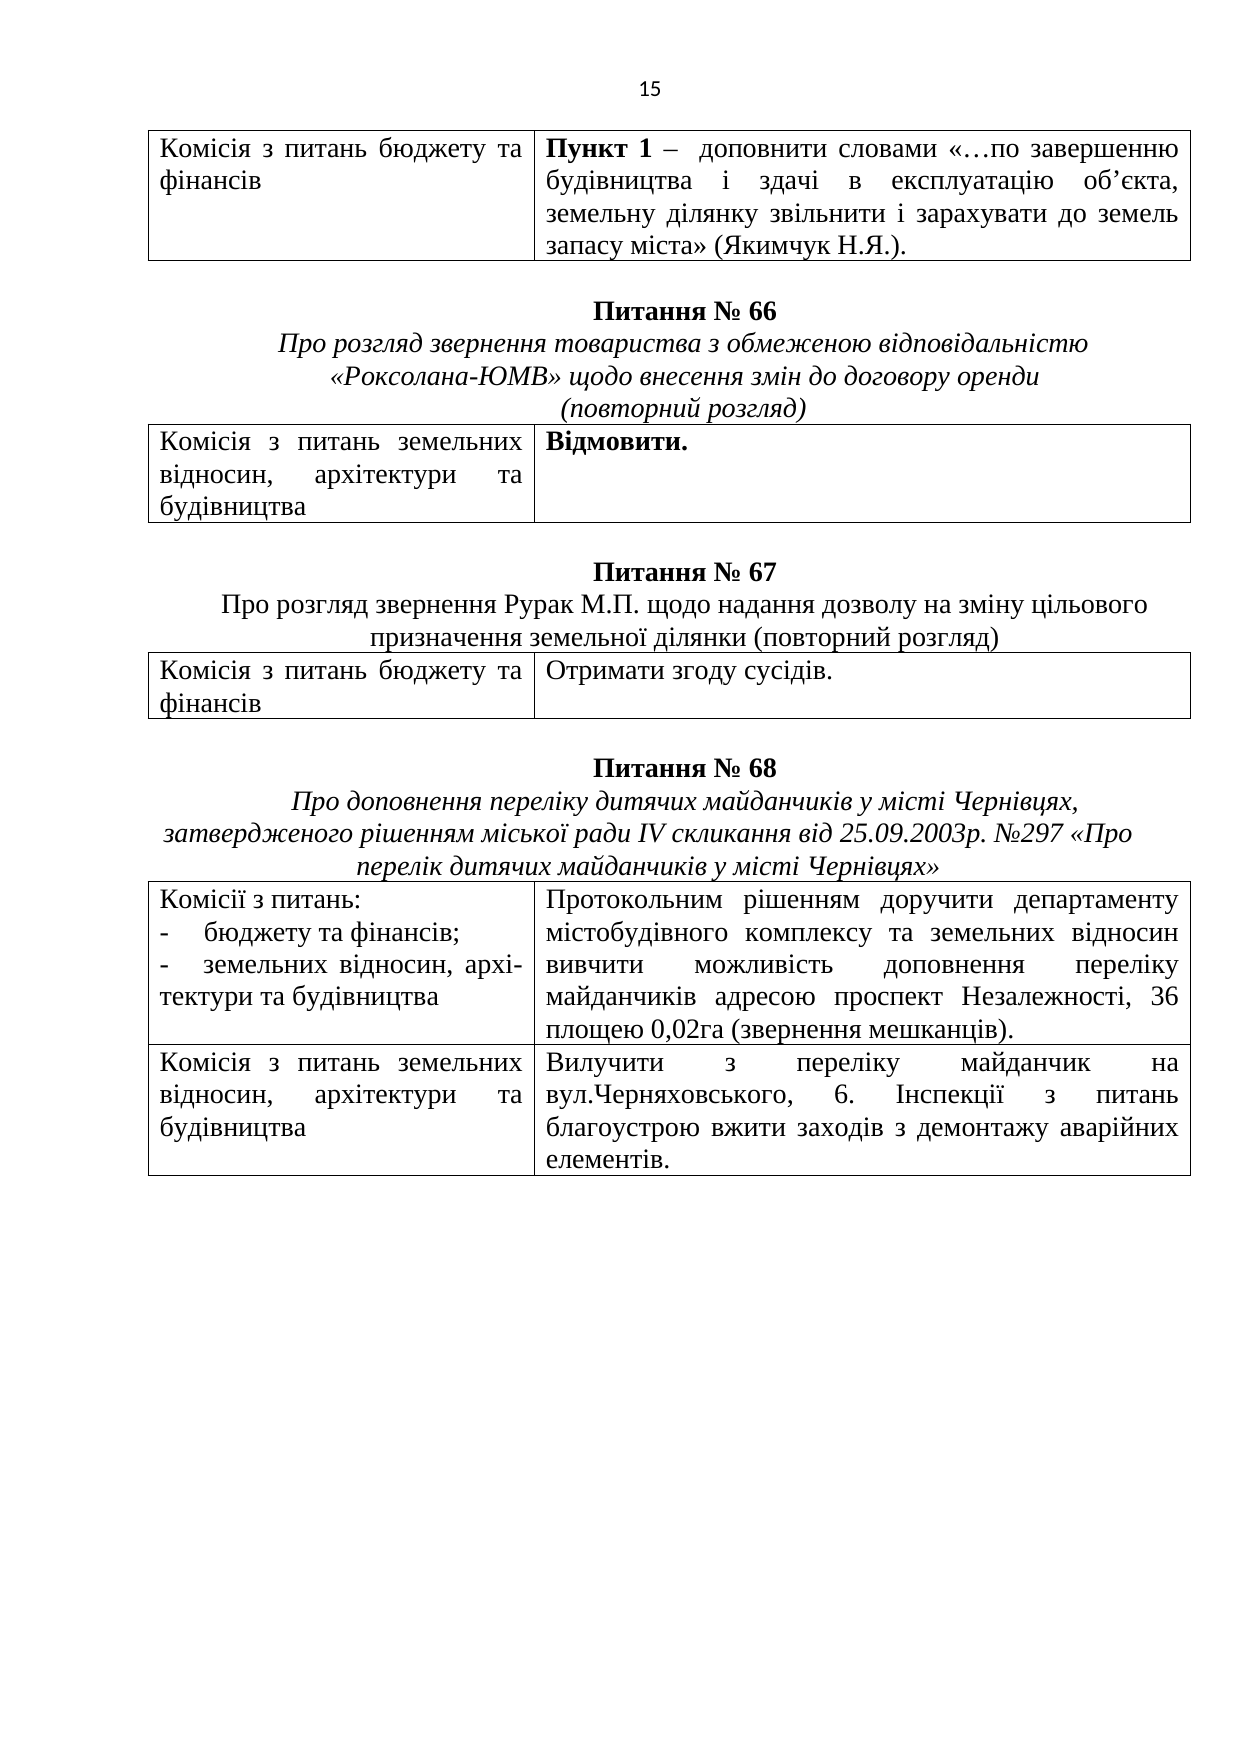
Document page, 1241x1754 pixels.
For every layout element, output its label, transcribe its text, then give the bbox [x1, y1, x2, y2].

table_header Відмовити. [535, 425, 1190, 522]
table_cell Комісія з питань земельних відносин, архітектури та будівництва [149, 1045, 534, 1175]
table_header Протокольним рішенням доручити департаменту містобудівного комплексу та земельних відносин вивчити можливість доповнення переліку майданчиків адресою проспект Незалежності, 36 площею 0,02га (звернення мешканців). [535, 882, 1190, 1044]
text Про розгляд звернення товариства з обмеженою відповідальністю «Роксолана-ЮМВ» щодо внесення змін до договору оренди [218, 326, 1152, 391]
text Питання № 66 [218, 294, 1152, 326]
table_header Комісії з питань: - бюджету та фінансів; - земельних відносин, архі-тектури та будівництва [149, 882, 534, 1044]
table_header Комісія з питань бюджету та фінансів [149, 653, 534, 718]
text Про доповнення переліку дитячих майданчиків у місті Чернівцях, затвердженого рішенням міської ради ІV скликання від 25.09.2003р. №297 «Про перелік дитячих майданчиків у місті Чернівцях» [148, 784, 356, 881]
text (повторний розгляд) [218, 391, 1152, 423]
table_cell Вилучити з переліку майданчик на вул.Черняховського, 6. Інспекції з питань благоустрою вжити заходів з демонтажу аварійних елементів. [535, 1045, 1190, 1175]
text Питання № 67 [218, 555, 1152, 587]
table_cell Комісія з питань бюджету та фінансів [149, 131, 534, 260]
text Питання № 68 [218, 752, 1152, 784]
text Про розгляд звернення Рурак М.П. щодо надання дозволу на зміну цільового призначення земельної ділянки (повторний розгляд) [218, 587, 1152, 652]
table_header Отримати згоду сусідів. [535, 653, 1190, 718]
table_cell Пункт 1 – доповнити словами «…по завершенню будівництва і здачі в експлуатацію об’єкта, земельну ділянку звільнити і зарахувати до земель запасу міста» (Якимчук Н.Я.). [535, 131, 1190, 260]
text Про доповнення переліку дитячих майданчиків у місті Чернівцях, затвердженого рішенням міської ради ІV скликання від 25.09.2003р. №297 «Про перелік дитячих майданчиків у місті Чернівцях» [941, 784, 1152, 881]
table_header Комісія з питань земельних відносин, архітектури та будівництва [149, 425, 534, 522]
